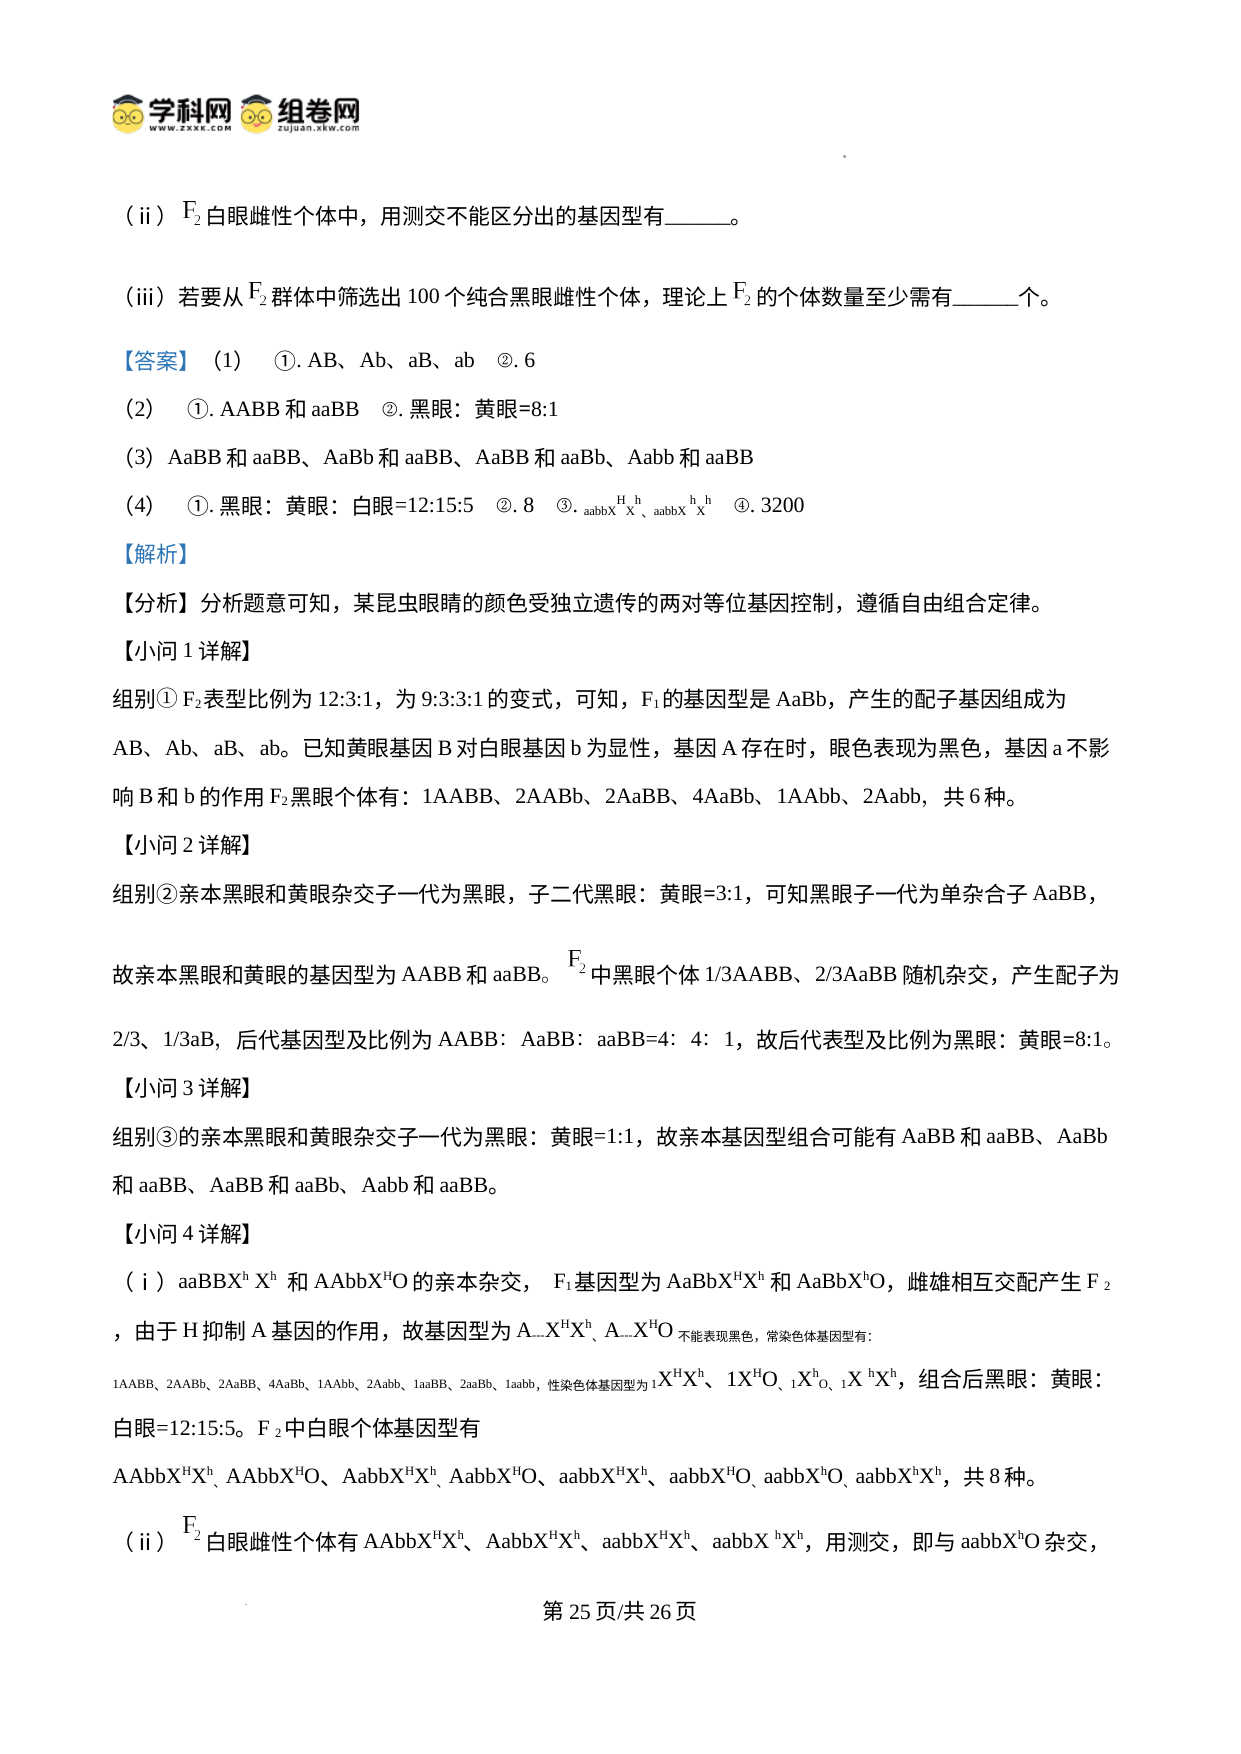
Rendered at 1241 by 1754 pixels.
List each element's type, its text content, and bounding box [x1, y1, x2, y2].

text （ⅰ）aaBBXh Xh 和AAbbXHO的亲本杂交， F1基因型为AaBbXHXh 和AaBbXhO，雌雄相互交配产生F 2 ，由于H抑制A基因的作用，故基因型为A---XHXh、A---XHO不能表现黑色，常染色体基因型有：1AABB、2AABb、2AaBB、4AaBb、1AAbb、2Aabb、1aaBB、2aaBb、1aabb，性染色体基因型为1XHXh、1XHO、1XhO、1X hXh，组合后黑眼：黄眼：白眼=12:15:5。F 2 中白眼个体基因型有AAbbXHXh、AAbbXHO、AabbXHXh、AabbXHO、aabbXHXh、aabbXHO、aabbXhO、aabbXhXh，共8种。 [112, 1264, 1128, 1492]
text 【解析】 [112, 537, 1128, 569]
text 【小问1详解】 [112, 634, 1128, 666]
text （2） ①. AABB和aaBB ②. 黑眼：黄眼=8:1 [112, 392, 1128, 424]
text （ⅱ）白眼雌性个体中，用测交不能区分出的基因型有______。 [112, 182, 1128, 247]
text （4） ①. 黑眼：黄眼：白眼=12:15:5 ②. 8 ③. aabbXHXh、aabbX hXh ④. 3200 [112, 489, 1128, 521]
text 【小问4详解】 [112, 1216, 1128, 1249]
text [112, 1508, 1128, 1573]
text 组别①F2表型比例为12:3:1，为9:3:3:1的变式，可知，F1的基因型是AaBb，产生的配子基因组成为AB、Ab、aB、ab。已知黄眼基因B对白眼基因b为显性，基因A存在时，眼色表现为黑色，基因a不影响B和b的作用F2黑眼个体有：1AABB、2AABb、2AaBB、4AaBb、1AAbb、2Aabb，共6种。 [112, 682, 1128, 812]
text 组别③的亲本黑眼和黄眼杂交子一代为黑眼：黄眼=1:1，故亲本基因型组合可能有AaBB和aaBB、AaBb和aaBB、AaBB和aaBb、Aabb和aaBB。 [112, 1119, 1128, 1200]
text 【小问3详解】 [112, 1071, 1128, 1103]
text 组别②亲本黑眼和黄眼杂交子一代为黑眼，子二代黑眼：黄眼=3:1，可知黑眼子一代为单杂合子AaBB，故亲本黑眼和黄眼的基因型为AABB和aaBB。中黑眼个体1/3AABB、2/3AaBB随机杂交，产生配子为2/3、1/3aB，后代基因型及比例为AABB：AaBB：aaBB=4：4：1，故后代表型及比例为黑眼：黄眼=8:1。 [112, 876, 1128, 1055]
picture [112, 90, 231, 138]
text （3）AaBB和aaBB、AaBb和aaBB、AaBB和aaBb、Aabb和aaBB [112, 440, 1128, 473]
picture [240, 90, 360, 138]
text 【小问2详解】 [112, 828, 1128, 860]
text 【答案】（1） ①. AB、Ab、aB、ab ②. 6 [112, 344, 1128, 376]
text （ⅲ）若要从群体中筛选出100个纯合黑眼雌性个体，理论上的个体数量至少需有______个。 [112, 263, 1128, 328]
text 【分析】分析题意可知，某昆虫眼睛的颜色受独立遗传的两对等位基因控制，遵循自由组合定律。 [112, 585, 1128, 618]
